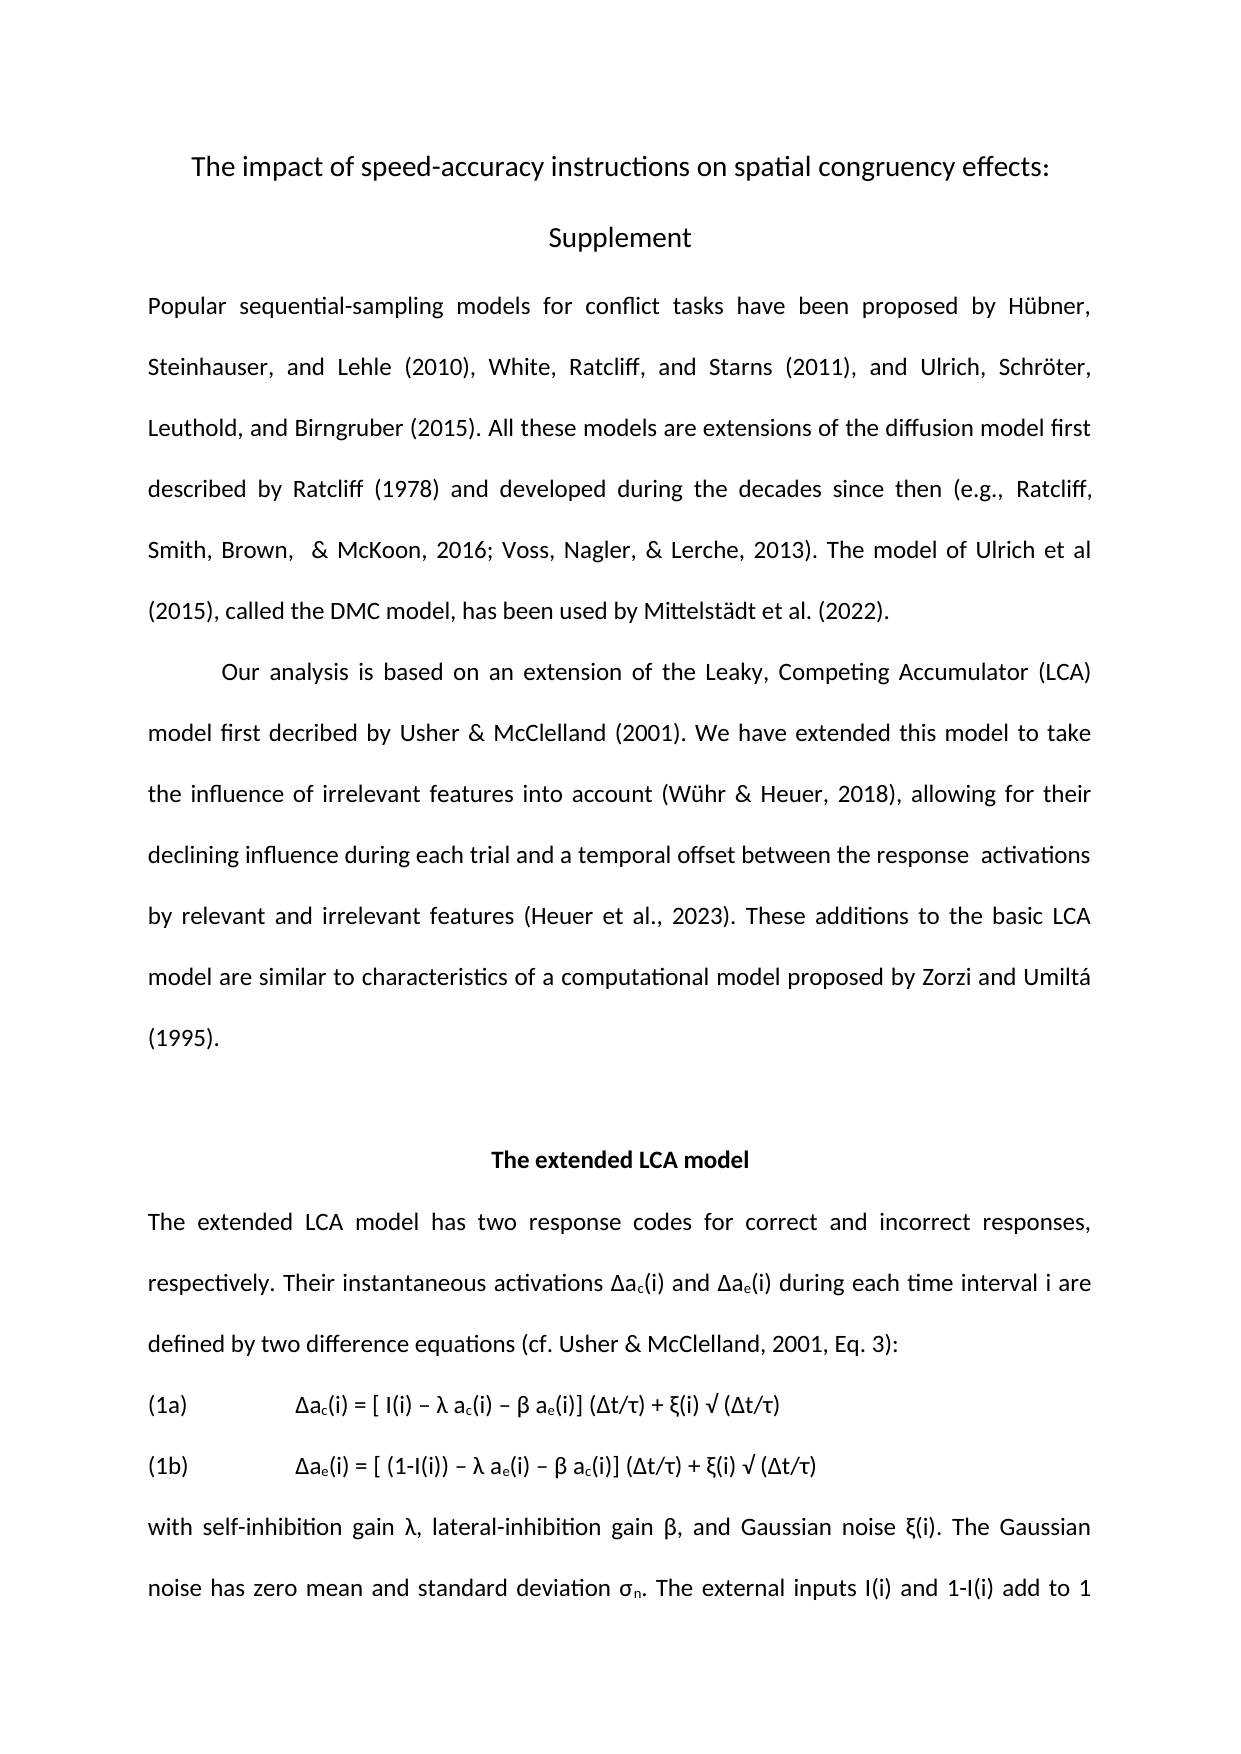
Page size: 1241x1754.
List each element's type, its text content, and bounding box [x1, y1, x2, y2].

text Popular sequential-sampling models for conflict tasks have been proposed by Hübner, Steinhauser, and Lehle (2010), White, Ratcliff, and Starns (2011), and Ulrich, Schröter, Leuthold, and Birngruber (2015). All these models are extensions of the diffusion model first described by Ratcliff (1978) and developed during the decades since then (e.g., Ratcliff, Smith, Brown, & McKoon, 2016; Voss, Nagler, & Lerche, 2013). The model of Ulrich et al (2015), called the DMC model, has been used by Mittelstädt et al. (2022). [148, 290, 1093, 626]
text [148, 1511, 1093, 1602]
text The impact of speed-accuracy instructions on spatial congruency effects: Supplement [148, 148, 1093, 254]
text (1b) Δae(i) = [ (1-I(i)) – λ ae(i) – β ac(i)] (Δt/τ) + ξ(i) √ (Δt/τ) [148, 1450, 1093, 1480]
list The extended LCA model [148, 1145, 1093, 1175]
text Our analysis is based on an extension of the Leaky, Competing Accumulator (LCA) model first decribed by Usher & McClelland (2001). We have extended this model to take the influence of irrelevant features into account (Wühr & Heuer, 2018), allowing for their declining influence during each trial and a temporal offset between the response activations by relevant and irrelevant features (Heuer et al., 2023). These additions to the basic LCA model are similar to characteristics of a computational model proposed by Zorzi and Umiltá (1995). [148, 656, 1093, 1053]
text (1a) Δac(i) = [ I(i) – λ ac(i) – β ae(i)] (Δt/τ) + ξ(i) √ (Δt/τ) [148, 1389, 1093, 1419]
text The extended LCA model has two response codes for correct and incorrect responses, respectively. Their instantaneous activations Δac(i) and Δae(i) during each time interval i are defined by two difference equations (cf. Usher & McClelland, 2001, Eq. 3): [148, 1206, 1093, 1358]
